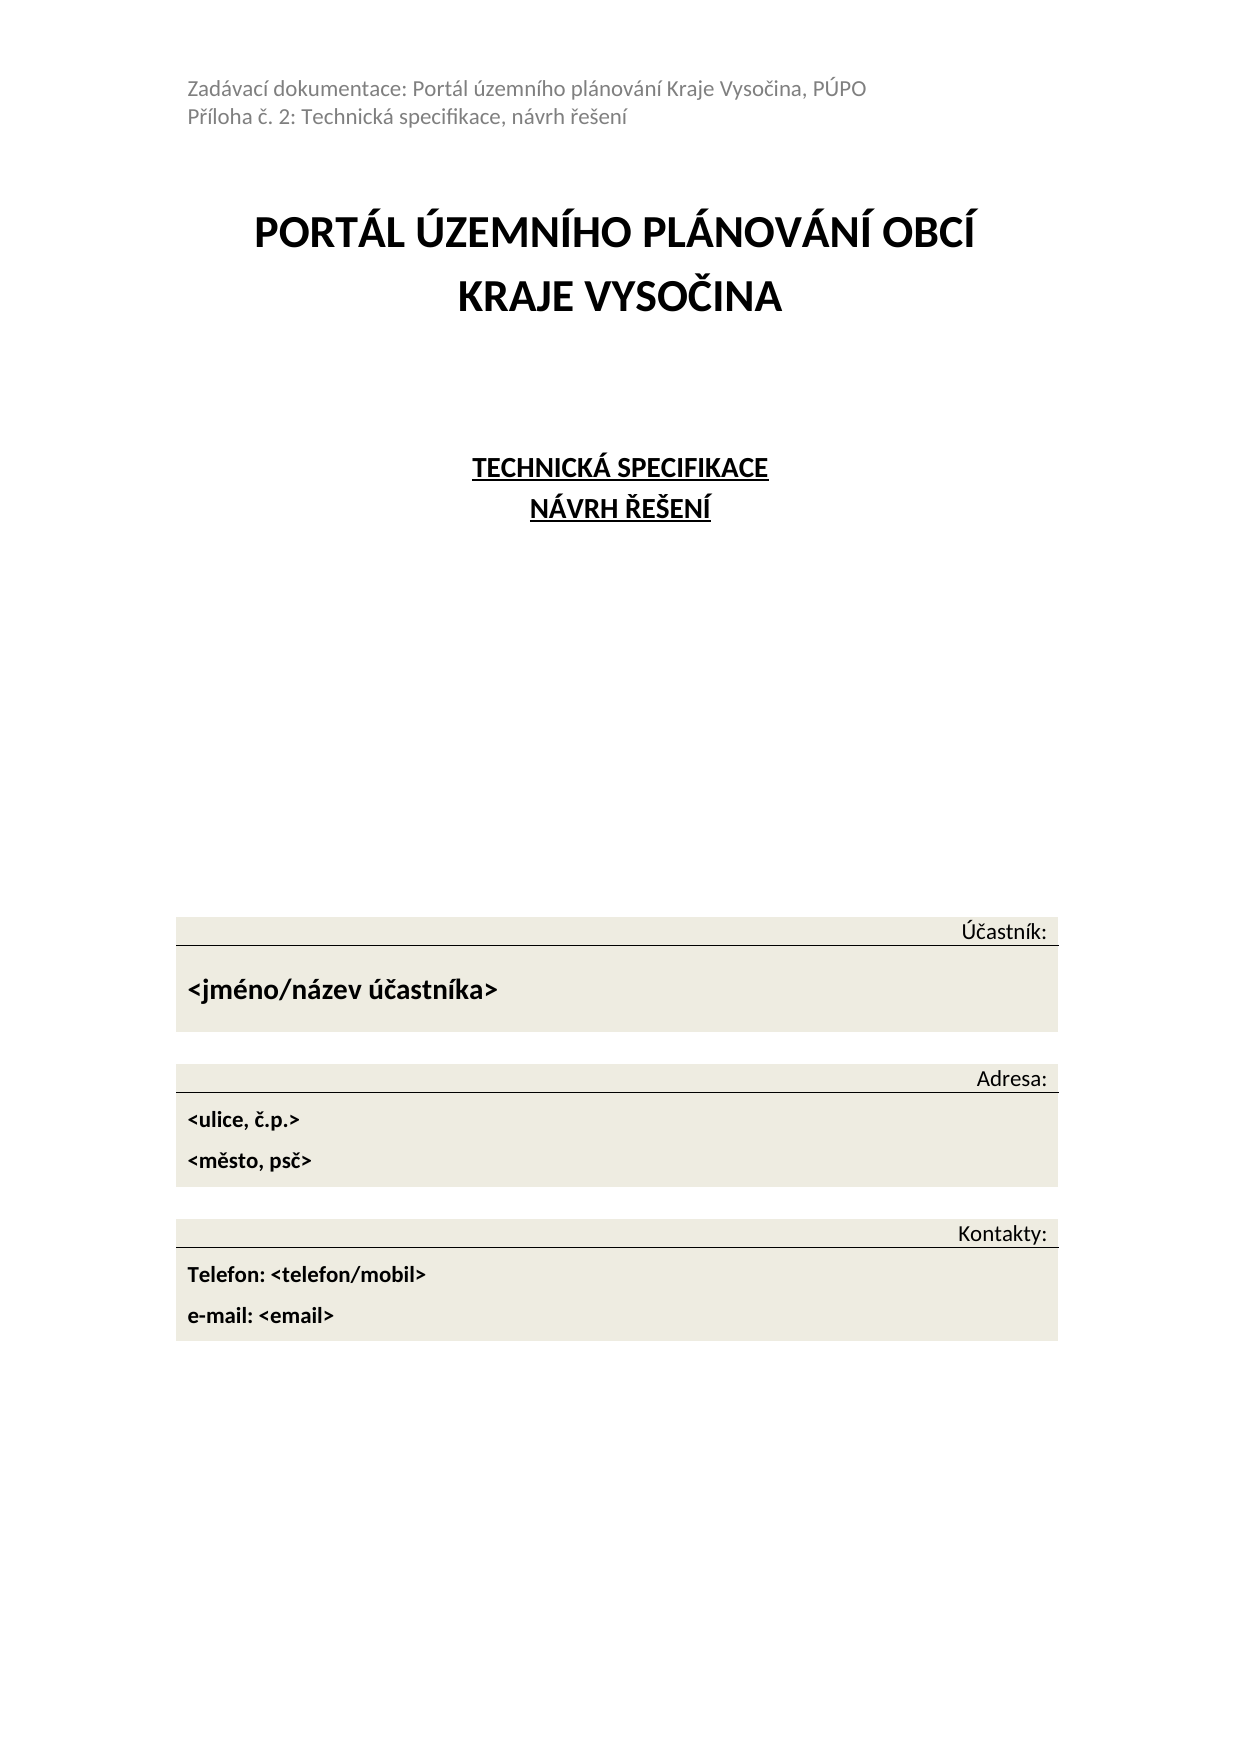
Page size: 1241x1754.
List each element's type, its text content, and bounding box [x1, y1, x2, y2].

table_header Kontakty: [176, 1219, 1058, 1247]
table_header Účastník: [176, 917, 1058, 945]
text Technická specifikace návrh řešení [187, 449, 1053, 526]
table_cell Telefon: <telefon/mobil> e-mail: <email> [176, 1248, 1058, 1341]
text Portál územního plánování obcí Kraje Vysočina [187, 203, 1053, 323]
table_header Adresa: [176, 1064, 1058, 1092]
table_cell <ulice, č.p.> <město, psč> [176, 1093, 1058, 1187]
table_cell <jméno/název účastníka> [176, 946, 1058, 1032]
